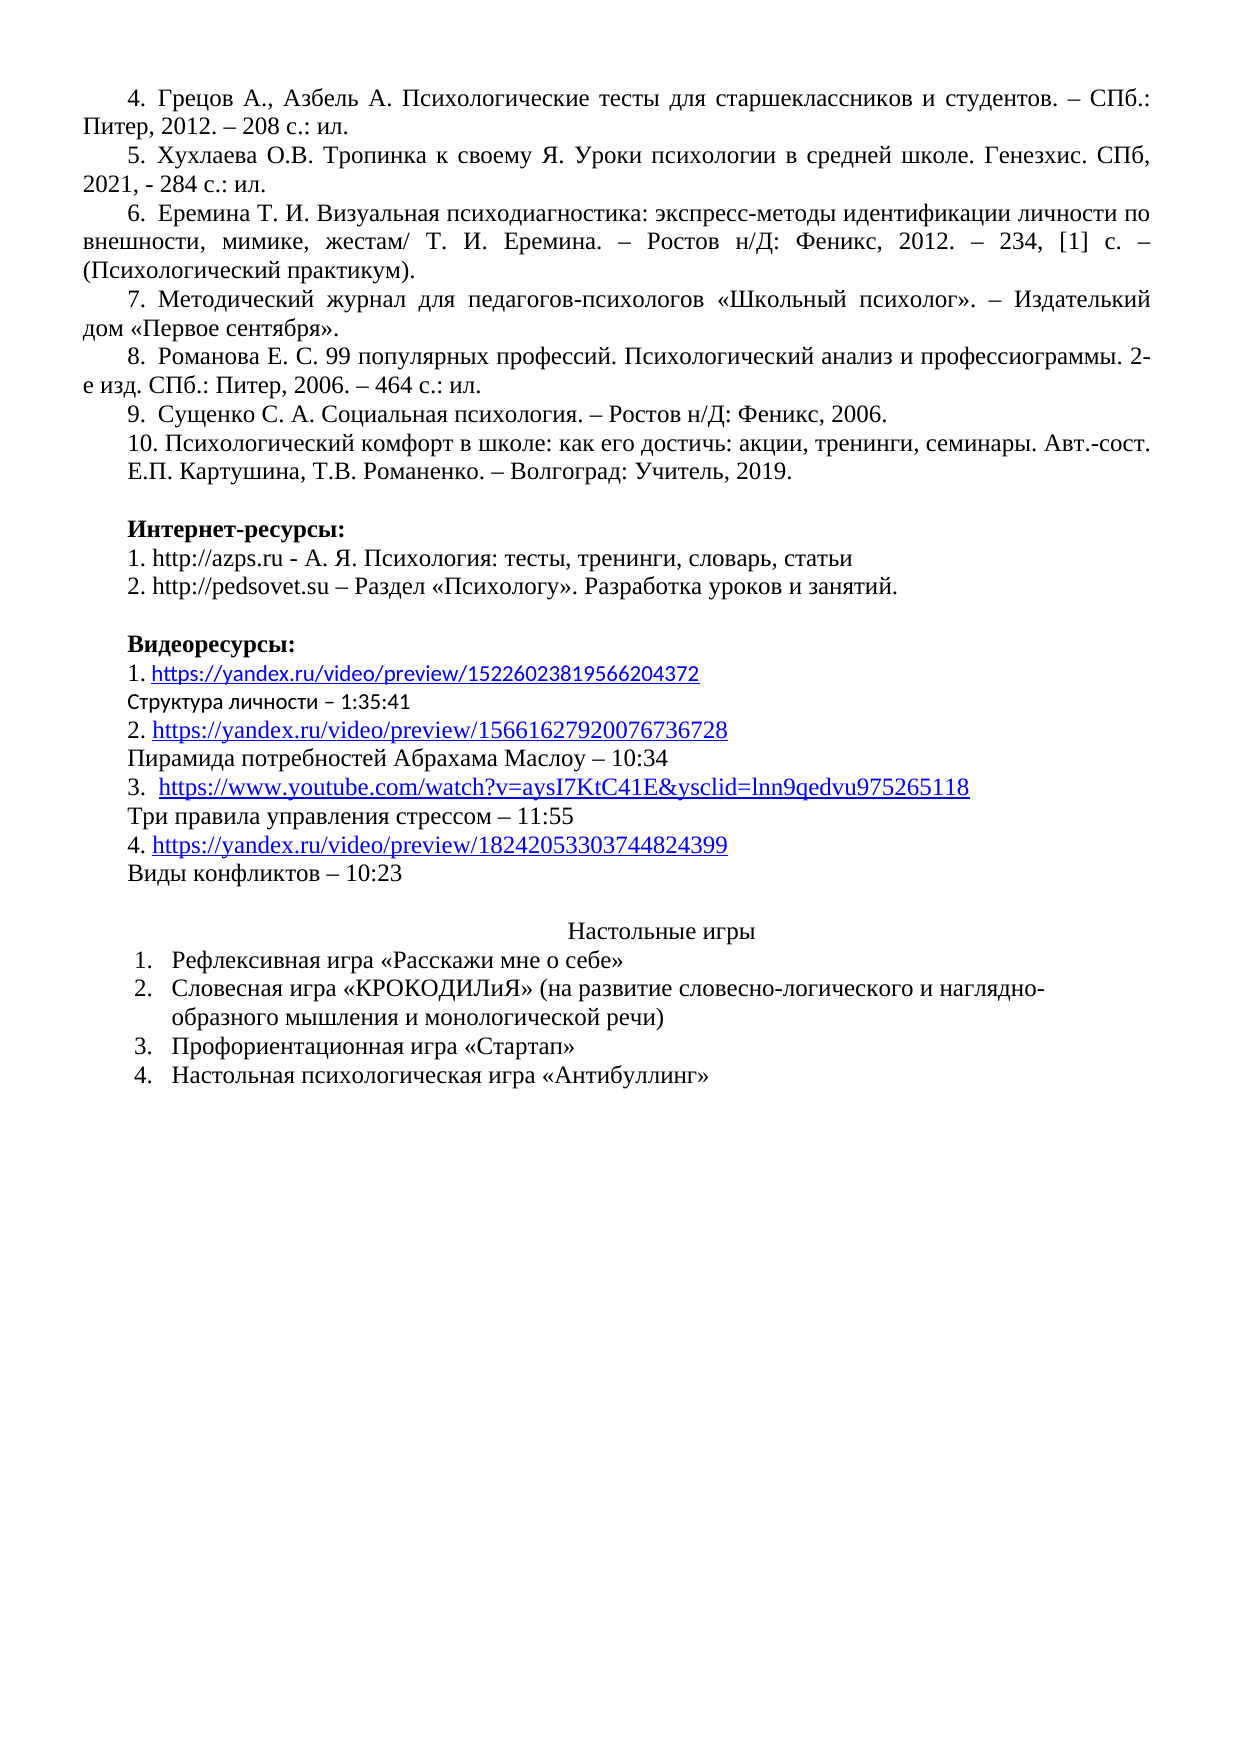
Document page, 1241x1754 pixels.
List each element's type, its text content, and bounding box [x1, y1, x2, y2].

list Хухлаева О.В. Тропинка к своему Я. Уроки психологии в средней школе. Генезхис. СПб, 2021, - 284 с.: ил. [83, 140, 1152, 198]
list Сущенко С. А. Социальная психология. – Ростов н/Д: Феникс, 2006. [83, 399, 1152, 428]
text Интернет-ресурсы: [83, 514, 1152, 543]
list Словесная игра «КРОКОДИЛиЯ» (на развитие словесно-логического и наглядно-образного мышления и монологической речи) [134, 973, 1152, 1031]
text 4. https://yandex.ru/video/preview/18242053303744824399 [83, 830, 1152, 858]
list Еремина Т. И. Визуальная психодиагностика: экспресс-методы идентификации личности по внешности, мимике, жестам/ Т. И. Еремина. – Ростов н/Д: Феникс, 2012. – 234, [1] с. – (Психологический практикум). [83, 198, 1152, 284]
list Методический журнал для педагогов-психологов «Школьный психолог». – Издателький дом «Первое сентября». [83, 284, 1152, 341]
list Грецов А., Азбель А. Психологические тесты для старшеклассников и студентов. – СПб.: Питер, 2012. – 208 с.: ил. [83, 83, 1152, 140]
text Настольные игры [171, 916, 1152, 945]
list Рефлексивная игра «Расскажи мне о себе» [134, 945, 1152, 973]
list Романова Е. С. 99 популярных профессий. Психологический анализ и профессиограммы. 2-е изд. СПб.: Питер, 2006. – 464 с.: ил. [83, 341, 1152, 399]
text 2. https://yandex.ru/video/preview/15661627920076736728 [83, 715, 1152, 743]
text Три правила управления стрессом – 11:55 [83, 801, 1152, 830]
list Настольная психологическая игра «Антибуллинг» [134, 1060, 1152, 1088]
text 1. https://yandex.ru/video/preview/15226023819566204372 [83, 658, 1152, 687]
text 10. Психологический комфорт в школе: как его достичь: акции, тренинги, семинары. Авт.-сост. Е.П. Картушина, Т.В. Романенко. – Волгоград: Учитель, 2019. [127, 428, 1152, 485]
text Виды конфликтов – 10:23 [83, 858, 1152, 887]
text 3. https://www.youtube.com/watch?v=aysI7KtC41E&ysclid=lnn9qedvu975265118 [83, 772, 1152, 801]
text 1. http://azps.ru - А. Я. Психология: тесты, тренинги, словарь, статьи [83, 543, 1152, 571]
text Пирамида потребностей Абрахама Маслоу – 10:34 [83, 743, 1152, 772]
list Профориентационная игра «Стартап» [134, 1031, 1152, 1060]
text Структура личности – 1:35:41 [83, 687, 1152, 715]
text 2. http://pedsovet.su – Раздел «Психологу». Разработка уроков и занятий. [83, 571, 1152, 600]
text Видеоресурсы: [83, 629, 1152, 658]
